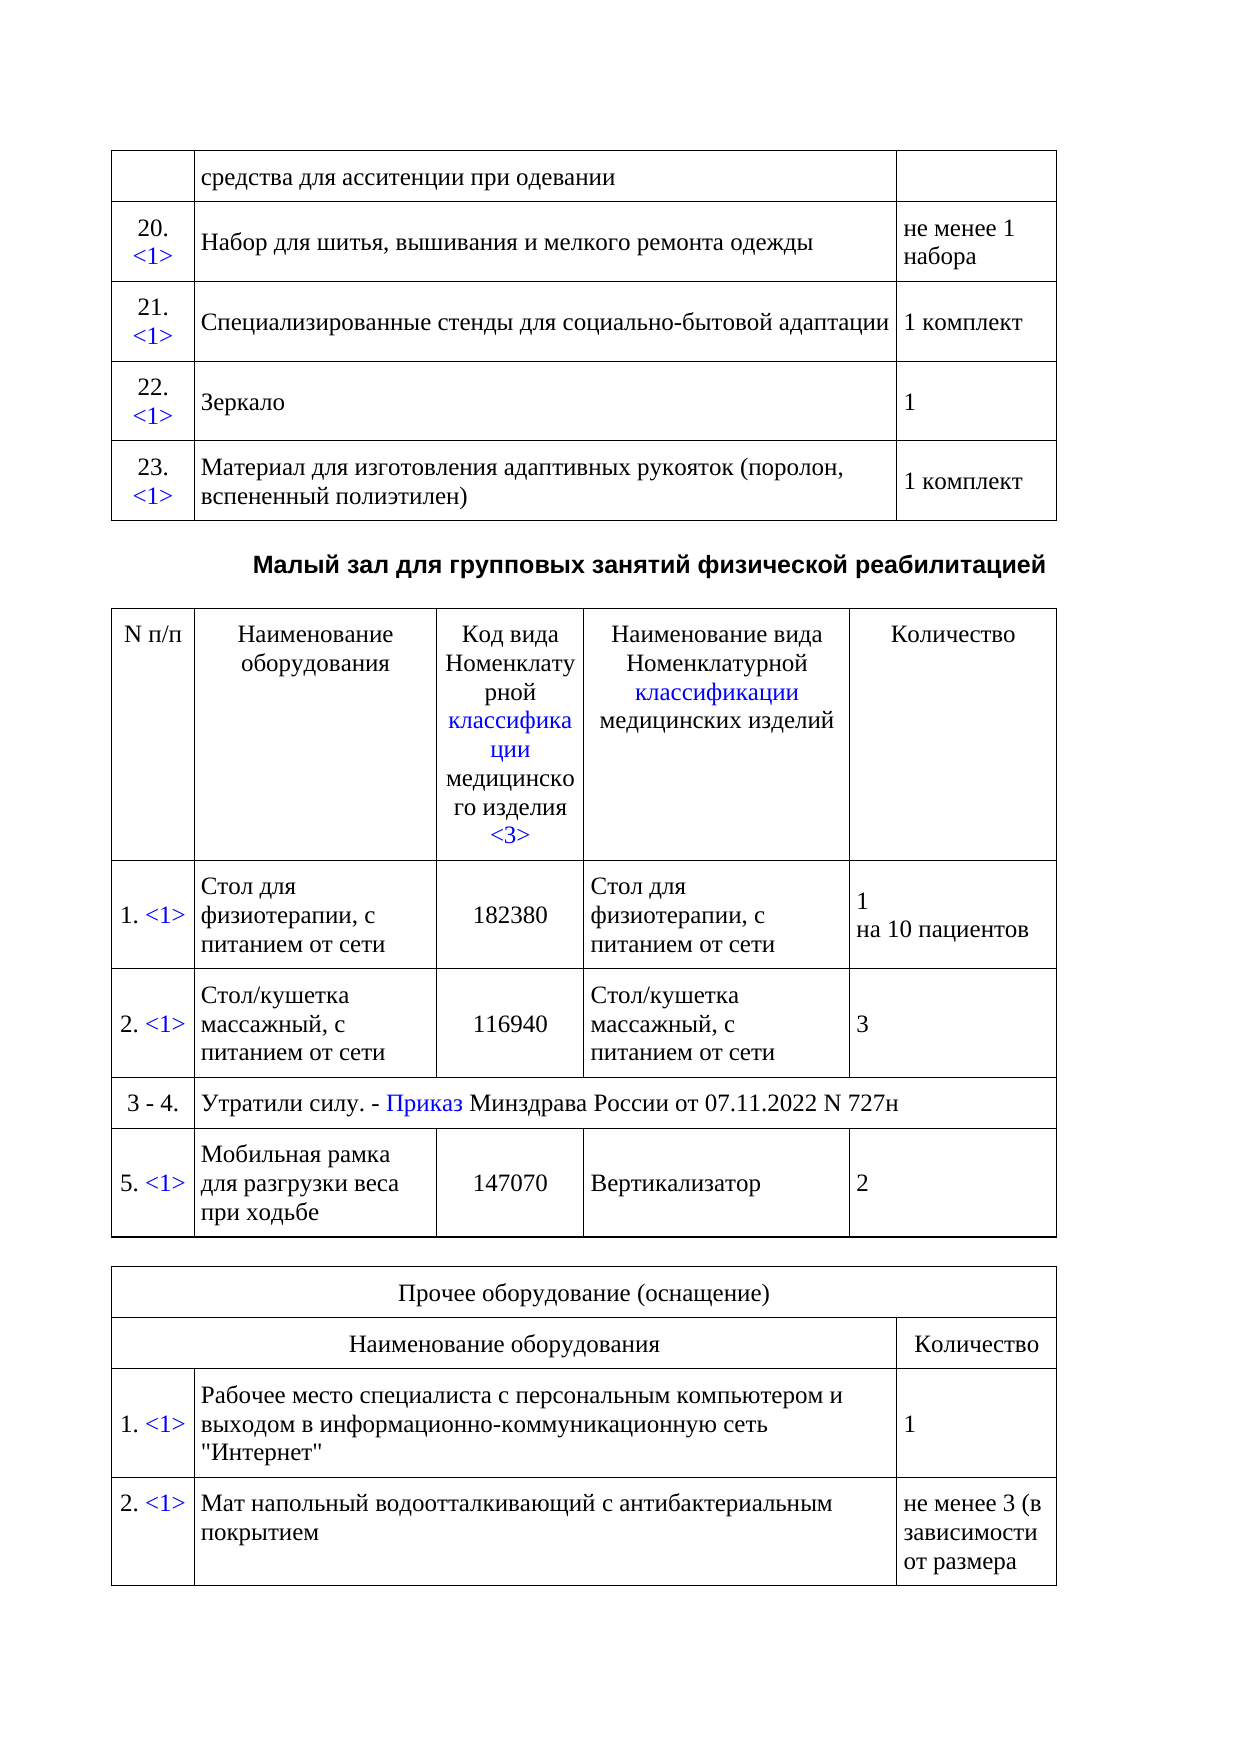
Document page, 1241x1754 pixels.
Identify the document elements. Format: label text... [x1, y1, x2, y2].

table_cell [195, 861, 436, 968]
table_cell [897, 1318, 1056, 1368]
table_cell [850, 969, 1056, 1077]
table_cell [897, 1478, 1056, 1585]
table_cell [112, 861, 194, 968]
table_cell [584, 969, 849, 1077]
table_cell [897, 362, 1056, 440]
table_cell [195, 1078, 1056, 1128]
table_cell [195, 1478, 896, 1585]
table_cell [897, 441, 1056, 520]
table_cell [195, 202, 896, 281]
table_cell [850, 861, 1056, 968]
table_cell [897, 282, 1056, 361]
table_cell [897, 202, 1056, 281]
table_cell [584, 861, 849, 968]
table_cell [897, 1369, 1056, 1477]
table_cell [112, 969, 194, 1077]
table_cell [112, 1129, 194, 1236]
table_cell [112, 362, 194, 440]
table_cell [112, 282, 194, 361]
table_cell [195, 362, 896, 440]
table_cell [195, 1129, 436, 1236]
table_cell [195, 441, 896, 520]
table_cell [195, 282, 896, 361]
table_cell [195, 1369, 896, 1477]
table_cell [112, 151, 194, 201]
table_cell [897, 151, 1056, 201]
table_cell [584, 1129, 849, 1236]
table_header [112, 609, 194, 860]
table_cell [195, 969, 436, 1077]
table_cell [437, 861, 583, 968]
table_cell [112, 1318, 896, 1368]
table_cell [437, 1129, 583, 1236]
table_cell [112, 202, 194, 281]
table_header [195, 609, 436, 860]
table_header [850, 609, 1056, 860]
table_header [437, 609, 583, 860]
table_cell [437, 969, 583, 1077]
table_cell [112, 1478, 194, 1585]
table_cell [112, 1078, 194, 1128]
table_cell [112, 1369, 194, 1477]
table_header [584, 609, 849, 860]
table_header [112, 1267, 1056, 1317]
title Малый зал для групповых занятий физической реабилитацией [118, 550, 1181, 579]
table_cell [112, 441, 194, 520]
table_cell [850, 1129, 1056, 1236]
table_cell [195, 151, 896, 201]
